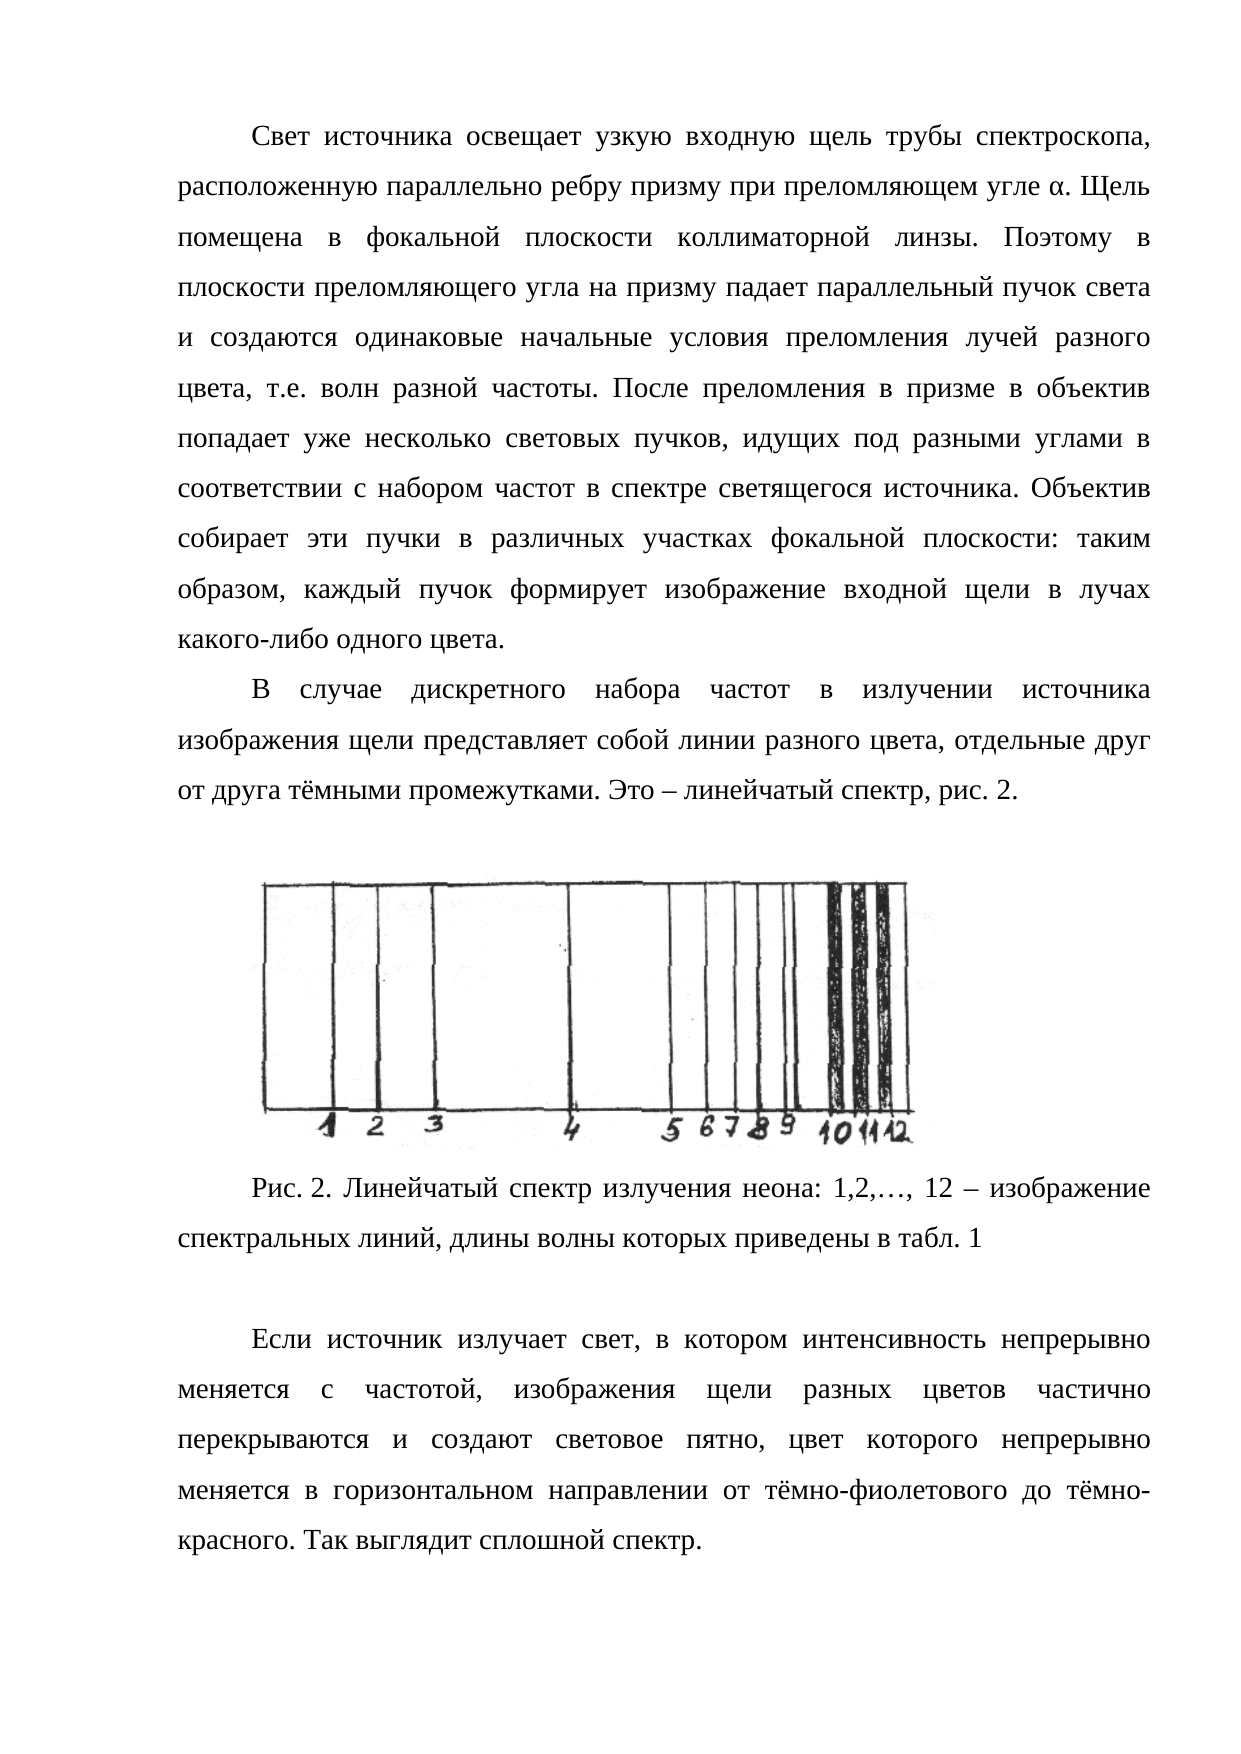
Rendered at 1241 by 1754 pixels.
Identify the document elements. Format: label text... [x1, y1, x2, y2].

text Свет источника освещает узкую входную щель трубы спектроскопа, расположенную параллельно ребру призму при преломляющем угле α. Щель помещена в фокальной плоскости коллиматорной линзы. Поэтому в плоскости преломляющего угла на призму падает параллельный пучок света и создаются одинаковые начальные условия преломления лучей разного цвета, т.е. волн разной частоты. После преломления в призме в объектив попадает уже несколько световых пучков, идущих под разными углами в соответствии с набором частот в спектре светящегося источника. Объектив собирает эти пучки в различных участках фокальной плоскости: таким образом, каждый пучок формирует изображение входной щели в лучах какого-либо одного цвета. [177, 118, 1152, 655]
text В случае дискретного набора частот в излучении источника изображения щели представляет собой линии разного цвета, отдельные друг от друга тёмными промежутками. Это – линейчатый спектр, рис. 2. [177, 672, 1152, 806]
text Если источник излучает свет, в котором интенсивность непрерывно меняется с частотой, изображения щели разных цветов частично перекрываются и создают световое пятно, цвет которого непрерывно меняется в горизонтальном направлении от тёмно-фиолетового до тёмно-красного. Так выглядит сплошной спектр. [177, 1321, 1152, 1556]
subtitle Рис. 2. Линейчатый спектр излучения неона: 1,2,…, 12 – изображение спектральных линий, длины волны которых приведены в табл. 1 [177, 1170, 1152, 1254]
picture [251, 872, 936, 1156]
